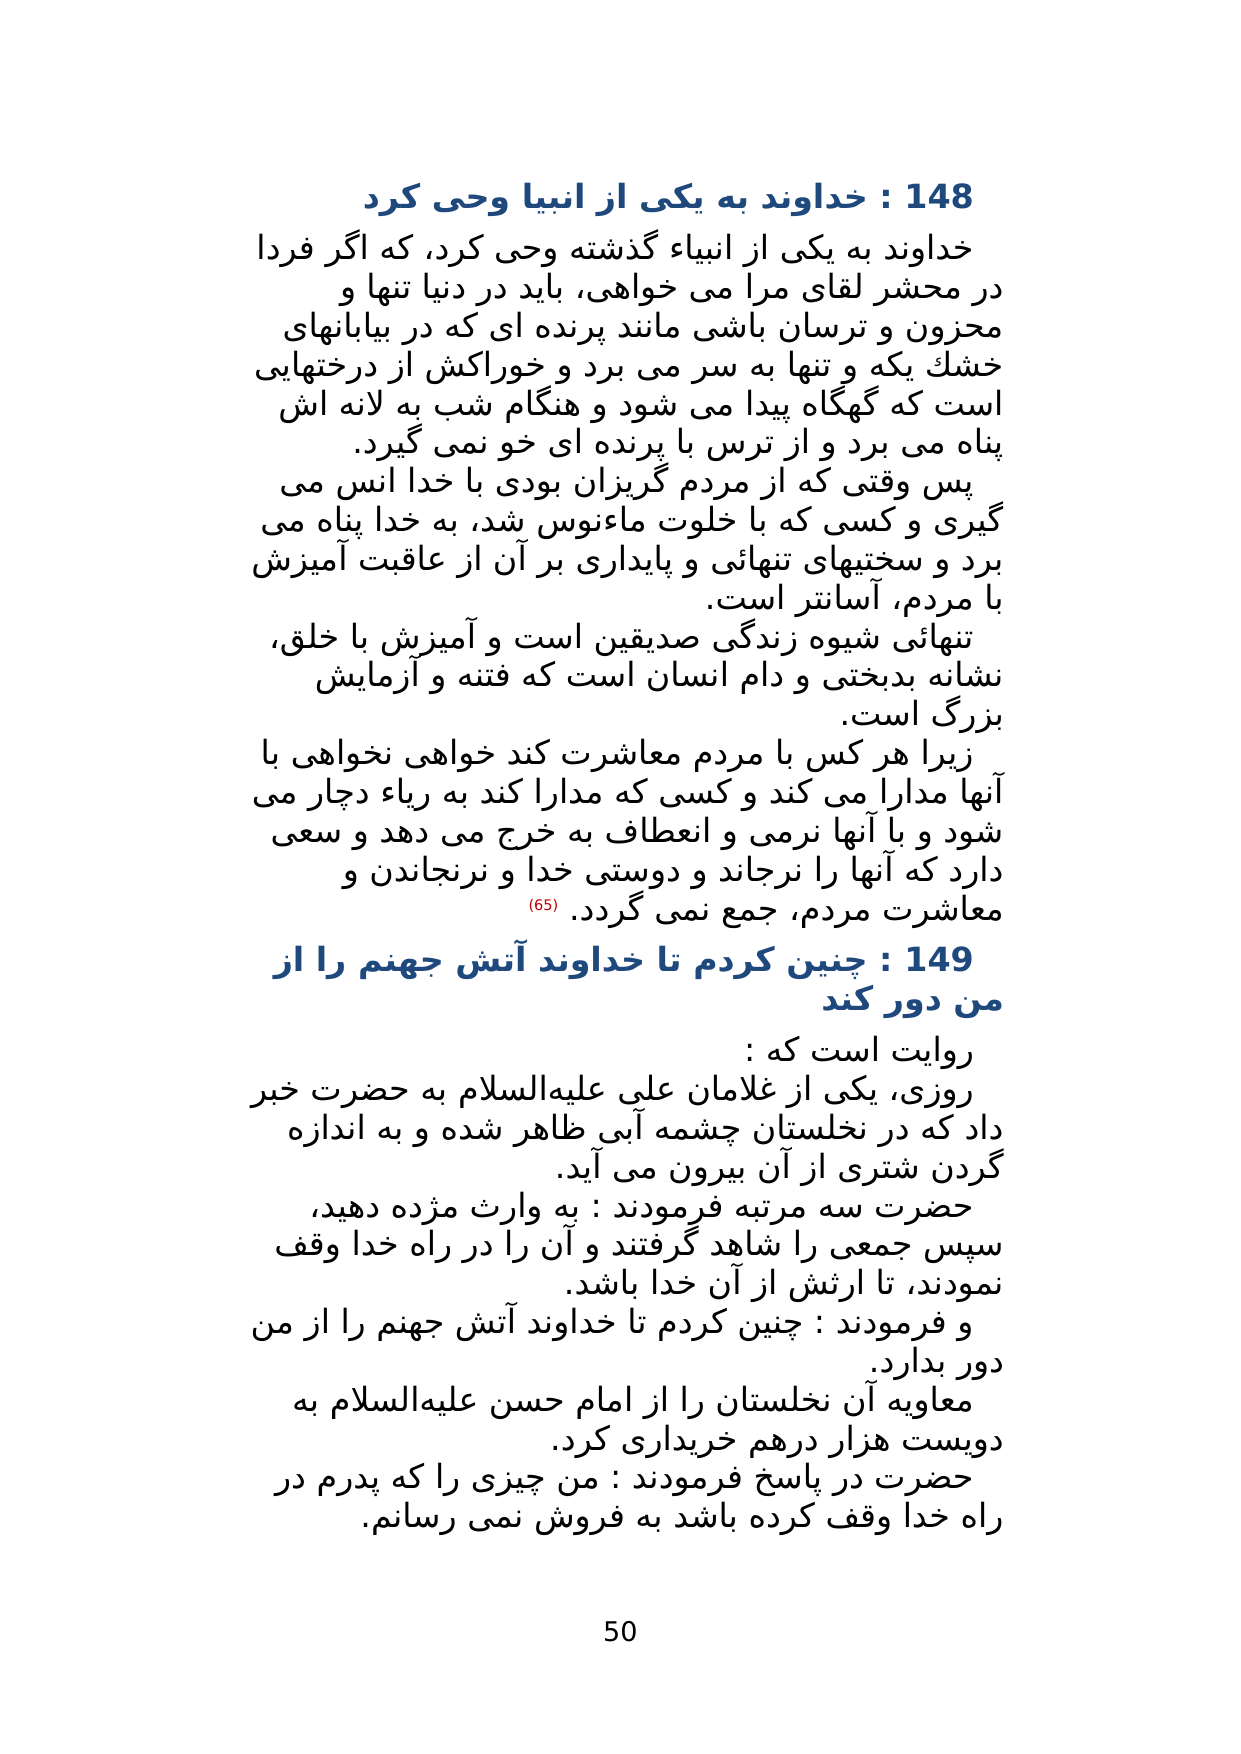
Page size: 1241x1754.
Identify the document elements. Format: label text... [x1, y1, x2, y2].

text خداوند به يكى از انبياء گذشته وحى كرد، كه اگر فردا در محشر لقاى مرا مى خواهى، بايد در دنيا تنها و محزون و ترسان باشى مانند پرنده اى كه در بيابانهاى خشك يكه و تنها به سر مى برد و خوراكش از درختهايى است كه گهگاه پيدا مى شود و هنگام شب به لانه اش پناه مى برد و از ترس با پرنده اى خو نمى گيرد. [236, 228, 1004, 462]
text معاويه آن نخلستان را از امام حسن عليه‌السلام به دويست هزار درهم خريدارى كرد. [236, 1380, 1004, 1458]
subtitle 149 : چنين كردم تا خداوند آتش جهنم را از من دور كند [236, 940, 1004, 1018]
text روايت است كه : [236, 1031, 1004, 1069]
text و فرمودند : چنين كردم تا خداوند آتش جهنم را از من دور بدارد. [236, 1303, 1004, 1380]
text تنهائى شيوه زندگى صديقين است و آميزش با خلق، نشانه بدبختى و دام انسان است كه فتنه و آزمايش بزرگ است. [236, 617, 1004, 734]
text پس وقتى كه از مردم گريزان بودى با خدا انس مى گيرى و كسى كه با خلوت ماءنوس شد، به خدا پناه مى برد و سختيهاى تنهائى و پايدارى بر آن از عاقبت آميزش با مردم، آسانتر است. [236, 462, 1004, 617]
text حضرت سه مرتبه فرمودند : به وارث مژده دهيد، سپس جمعى را شاهد گرفتند و آن را در راه خدا وقف نمودند، تا ارثش از آن خدا باشد. [236, 1186, 1004, 1303]
text روزى، يكى از غلامان على عليه‌السلام به حضرت خبر داد كه در نخلستان چشمه آبى ظاهر شده و به اندازه گردن شترى از آن بيرون مى آيد. [236, 1069, 1004, 1186]
text حضرت در پاسخ فرمودند : من چيزى را كه پدرم در راه خدا وقف كرده باشد به فروش نمى رسانم. [236, 1458, 1004, 1536]
subtitle 148 : خداوند به يكى از انبيا وحى كرد [236, 177, 1004, 216]
text زيرا هر كس با مردم معاشرت كند خواهى نخواهى با آنها مدارا مى كند و كسى كه مدارا كند به رياء دچار مى شود و با آنها نرمى و انعطاف به خرج مى دهد و سعى دارد كه آنها را نرجاند و دوستى خدا و نرنجاندن و معاشرت مردم، جمع نمى گردد. (65) [236, 734, 1004, 928]
